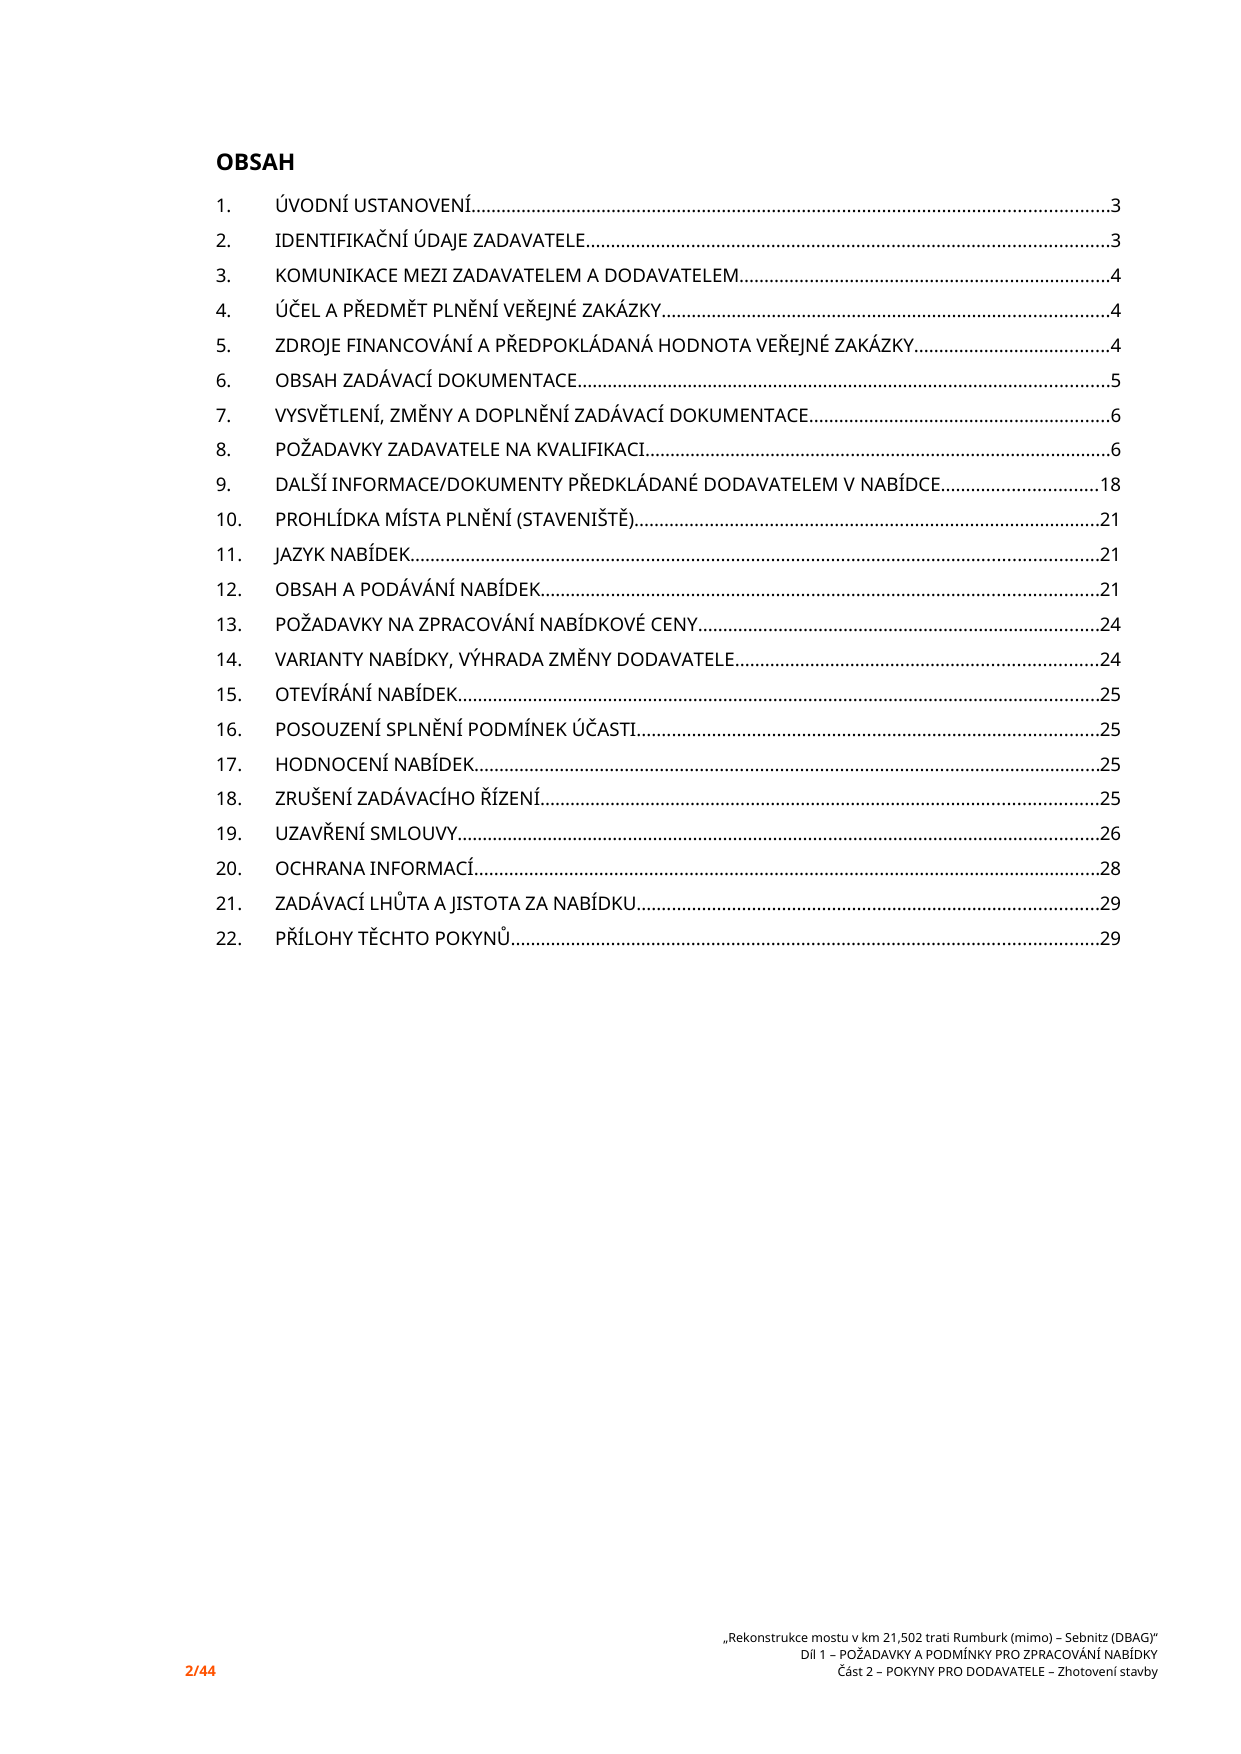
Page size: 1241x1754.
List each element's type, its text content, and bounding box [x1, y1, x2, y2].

text 1. ÚVODNÍ USTANOVENÍ 3 [216, 192, 1122, 218]
text 19. UZAVŘENÍ SMLOUVY 26 [216, 821, 1122, 846]
text 22. PŘÍLOHY TĚCHTO POKYNŮ 29 [216, 925, 1122, 951]
text 5. ZDROJE FINANCOVÁNÍ a PŘEDPOKLÁDANÁ HODNOTA VEŘEJNÉ ZAKÁZKY 4 [216, 332, 1122, 358]
text 16. POSOUZENÍ SPLNĚNÍ PODMÍNEK ÚČASTI 25 [216, 716, 1122, 741]
text Obsah [216, 146, 1122, 177]
text 6. OBSAH ZADÁVACÍ DOKUMENTACE 5 [216, 367, 1122, 392]
text 21. ZADÁVACÍ LHŮTA A JISTOTA ZA NABÍDKU 29 [216, 890, 1122, 916]
text 15. OTEVÍRÁNÍ NABÍDEK 25 [216, 681, 1122, 707]
text 3. KOMUNIKACE MEZI ZADAVATELEM a DODAVATELEM 4 [216, 262, 1122, 288]
text 8. POŽADAVKY ZADAVATELE NA KVALIFIKACI 6 [216, 437, 1122, 462]
text 7. VYSVĚTLENÍ, ZMĚNY a DOPLNĚNÍ ZADÁVACÍ DOKUMENTACE 6 [216, 402, 1122, 427]
text 20. OCHRANA INFORMACÍ 28 [216, 856, 1122, 881]
text 9. DALŠÍ INFORMACE/DOKUMENTY PŘEDKLÁDANÉ DODAVATELEM v NABÍDCE 18 [216, 472, 1122, 497]
text 2. IDENTIFIKAČNÍ ÚDAJE ZADAVATELE 3 [216, 227, 1122, 253]
text 17. HODNOCENÍ NABÍDEK 25 [216, 751, 1122, 776]
text 14. VARIANTY NABÍDKY, VÝHRADA ZMĚNY DODAVATELE 24 [216, 646, 1122, 672]
text 10. PROHLÍDKA MÍSTA PLNĚNÍ (STAVENIŠTĚ) 21 [216, 507, 1122, 532]
text 18. ZRUŠENÍ ZADÁVACÍHO ŘÍZENÍ 25 [216, 786, 1122, 811]
text 4. ÚČEL a PŘEDMĚT PLNĚNÍ VEŘEJNÉ ZAKÁZKY 4 [216, 297, 1122, 323]
text 12. OBSAH a PODÁVÁNÍ NABÍDEK 21 [216, 576, 1122, 602]
text 11. JAZYK NABÍDEK 21 [216, 541, 1122, 567]
text 13. POŽADAVKY NA ZPRACOVÁNÍ NABÍDKOVÉ CENY 24 [216, 611, 1122, 637]
